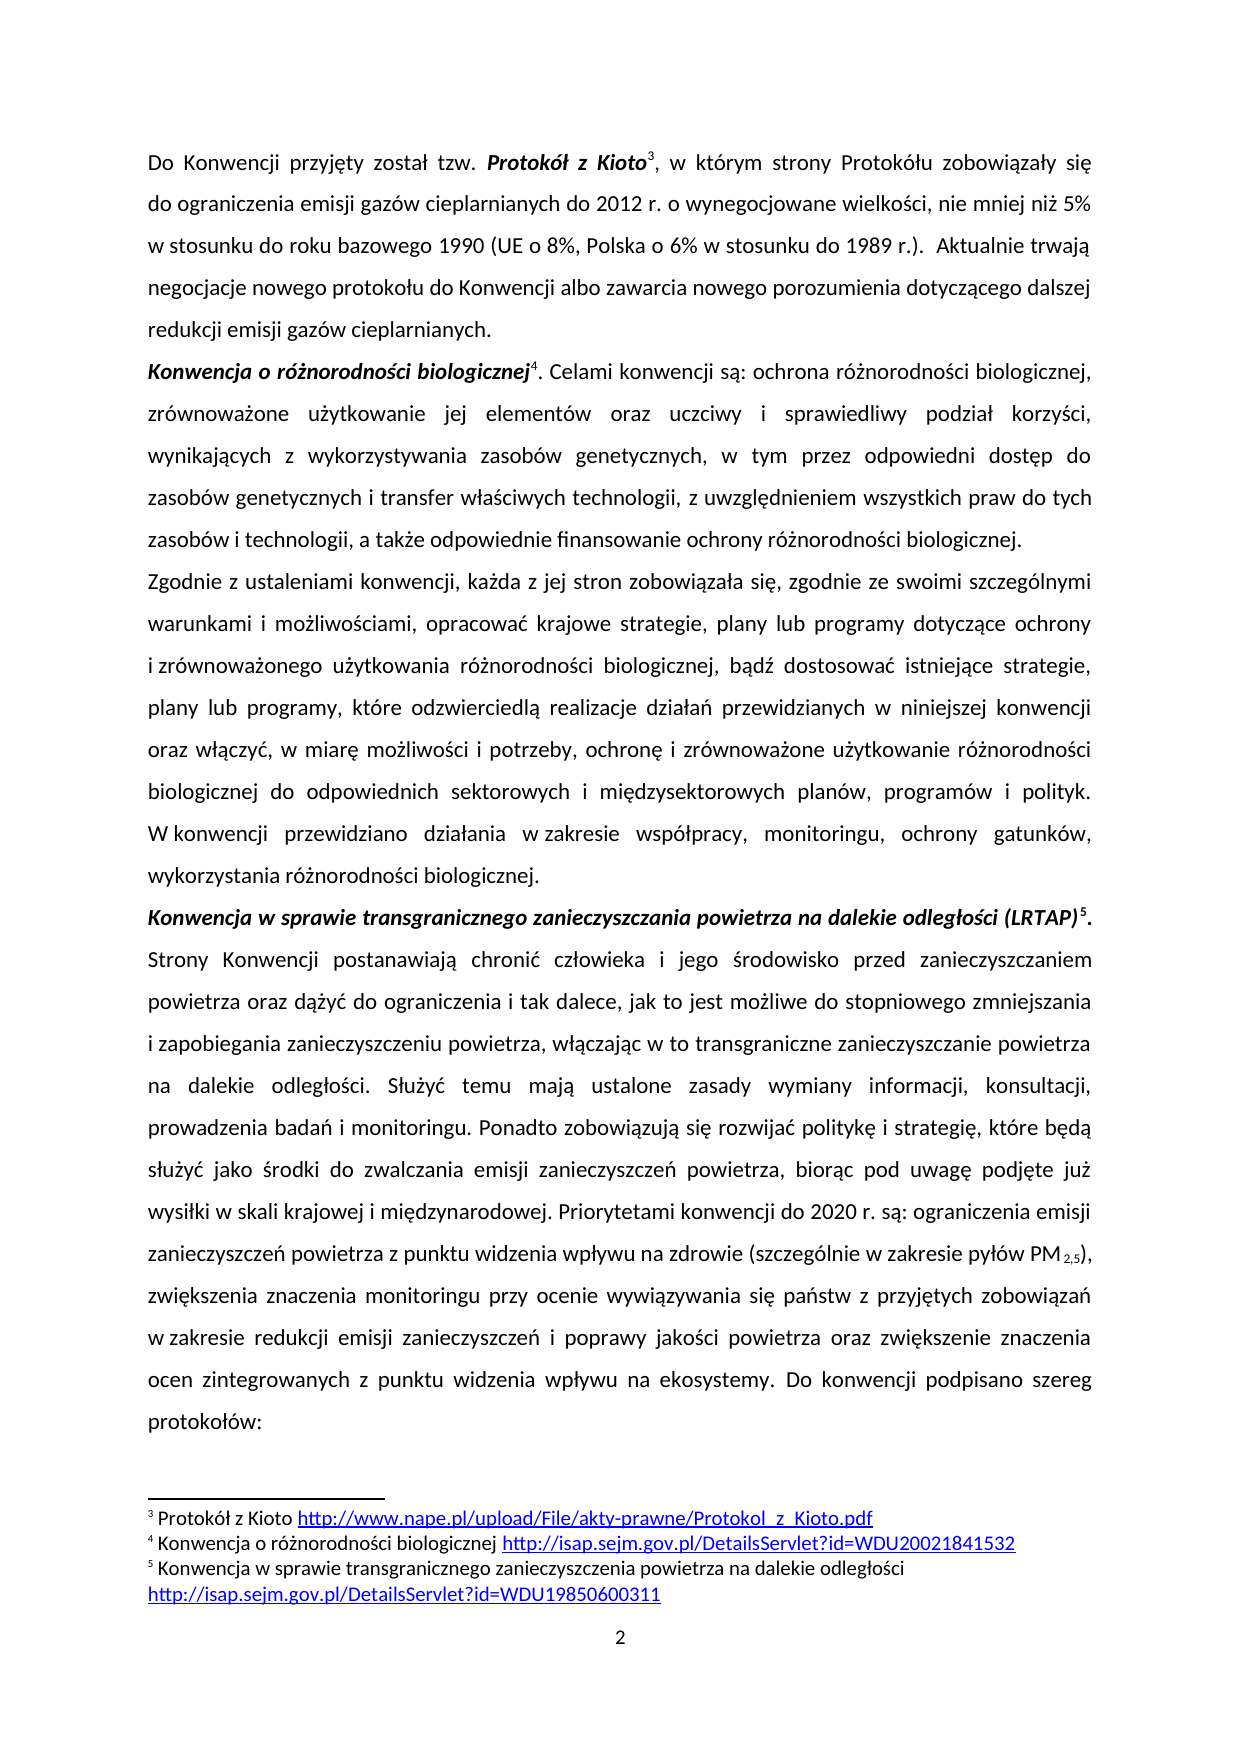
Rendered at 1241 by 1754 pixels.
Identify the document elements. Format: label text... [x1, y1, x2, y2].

text Do Konwencji przyjęty został tzw. Protokół z Kioto, w którym strony Protokółu zobowiązały się do ograniczenia emisji gazów cieplarnianych do 2012 r. o wynegocjowane wielkości, nie mniej niż 5% w stosunku do roku bazowego 1990 (UE o 8%, Polska o 6% w stosunku do 1989 r.). Aktualnie trwają negocjacje nowego protokołu do Konwencji albo zawarcia nowego porozumienia dotyczącego dalszej redukcji emisji gazów cieplarnianych. [148, 148, 1093, 343]
text Konwencja o różnorodności biologicznej. Celami konwencji są: ochrona różnorodności biologicznej, zrównoważone użytkowanie jej elementów oraz uczciwy i sprawiedliwy podział korzyści, wynikających z wykorzystywania zasobów genetycznych, w tym przez odpowiedni dostęp do zasobów genetycznych i transfer właściwych technologii, z uwzględnieniem wszystkich praw do tych zasobów i technologii, a także odpowiednie finansowanie ochrony różnorodności biologicznej. [148, 357, 1093, 553]
text Konwencja w sprawie transgranicznego zanieczyszczania powietrza na dalekie odległości (LRTAP). Strony Konwencji postanawiają chronić człowieka i jego środowisko przed zanieczyszczaniem powietrza oraz dążyć do ograniczenia i tak dalece, jak to jest możliwe do stopniowego zmniejszania i zapobiegania zanieczyszczeniu powietrza, włączając w to transgraniczne zanieczyszczanie powietrza na dalekie odległości. Służyć temu mają ustalone zasady wymiany informacji, konsultacji, prowadzenia badań i monitoringu. Ponadto zobowiązują się rozwijać politykę i strategię, które będą służyć jako środki do zwalczania emisji zanieczyszczeń powietrza, biorąc pod uwagę podjęte już wysiłki w skali krajowej i międzynarodowej. Priorytetami konwencji do 2020 r. są: ograniczenia emisji zanieczyszczeń powietrza z punktu widzenia wpływu na zdrowie (szczególnie w zakresie pyłów PM2,5), zwiększenia znaczenia monitoringu przy ocenie wywiązywania się państw z przyjętych zobowiązań w zakresie redukcji emisji zanieczyszczeń i poprawy jakości powietrza oraz zwiększenie znaczenia ocen zintegrowanych z punktu widzenia wpływu na ekosystemy. Do konwencji podpisano szereg protokołów: [148, 903, 1093, 1435]
text Zgodnie z ustaleniami konwencji, każda z jej stron zobowiązała się, zgodnie ze swoimi szczególnymi warunkami i możliwościami, opracować krajowe strategie, plany lub programy dotyczące ochrony i zrównoważonego użytkowania różnorodności biologicznej, bądź dostosować istniejące strategie, plany lub programy, które odzwierciedlą realizacje działań przewidzianych w niniejszej konwencji oraz włączyć, w miarę możliwości i potrzeby, ochronę i zrównoważone użytkowanie różnorodności biologicznej do odpowiednich sektorowych i międzysektorowych planów, programów i polityk. W konwencji przewidziano działania w zakresie współpracy, monitoringu, ochrony gatunków, wykorzystania różnorodności biologicznej. [148, 567, 1093, 889]
